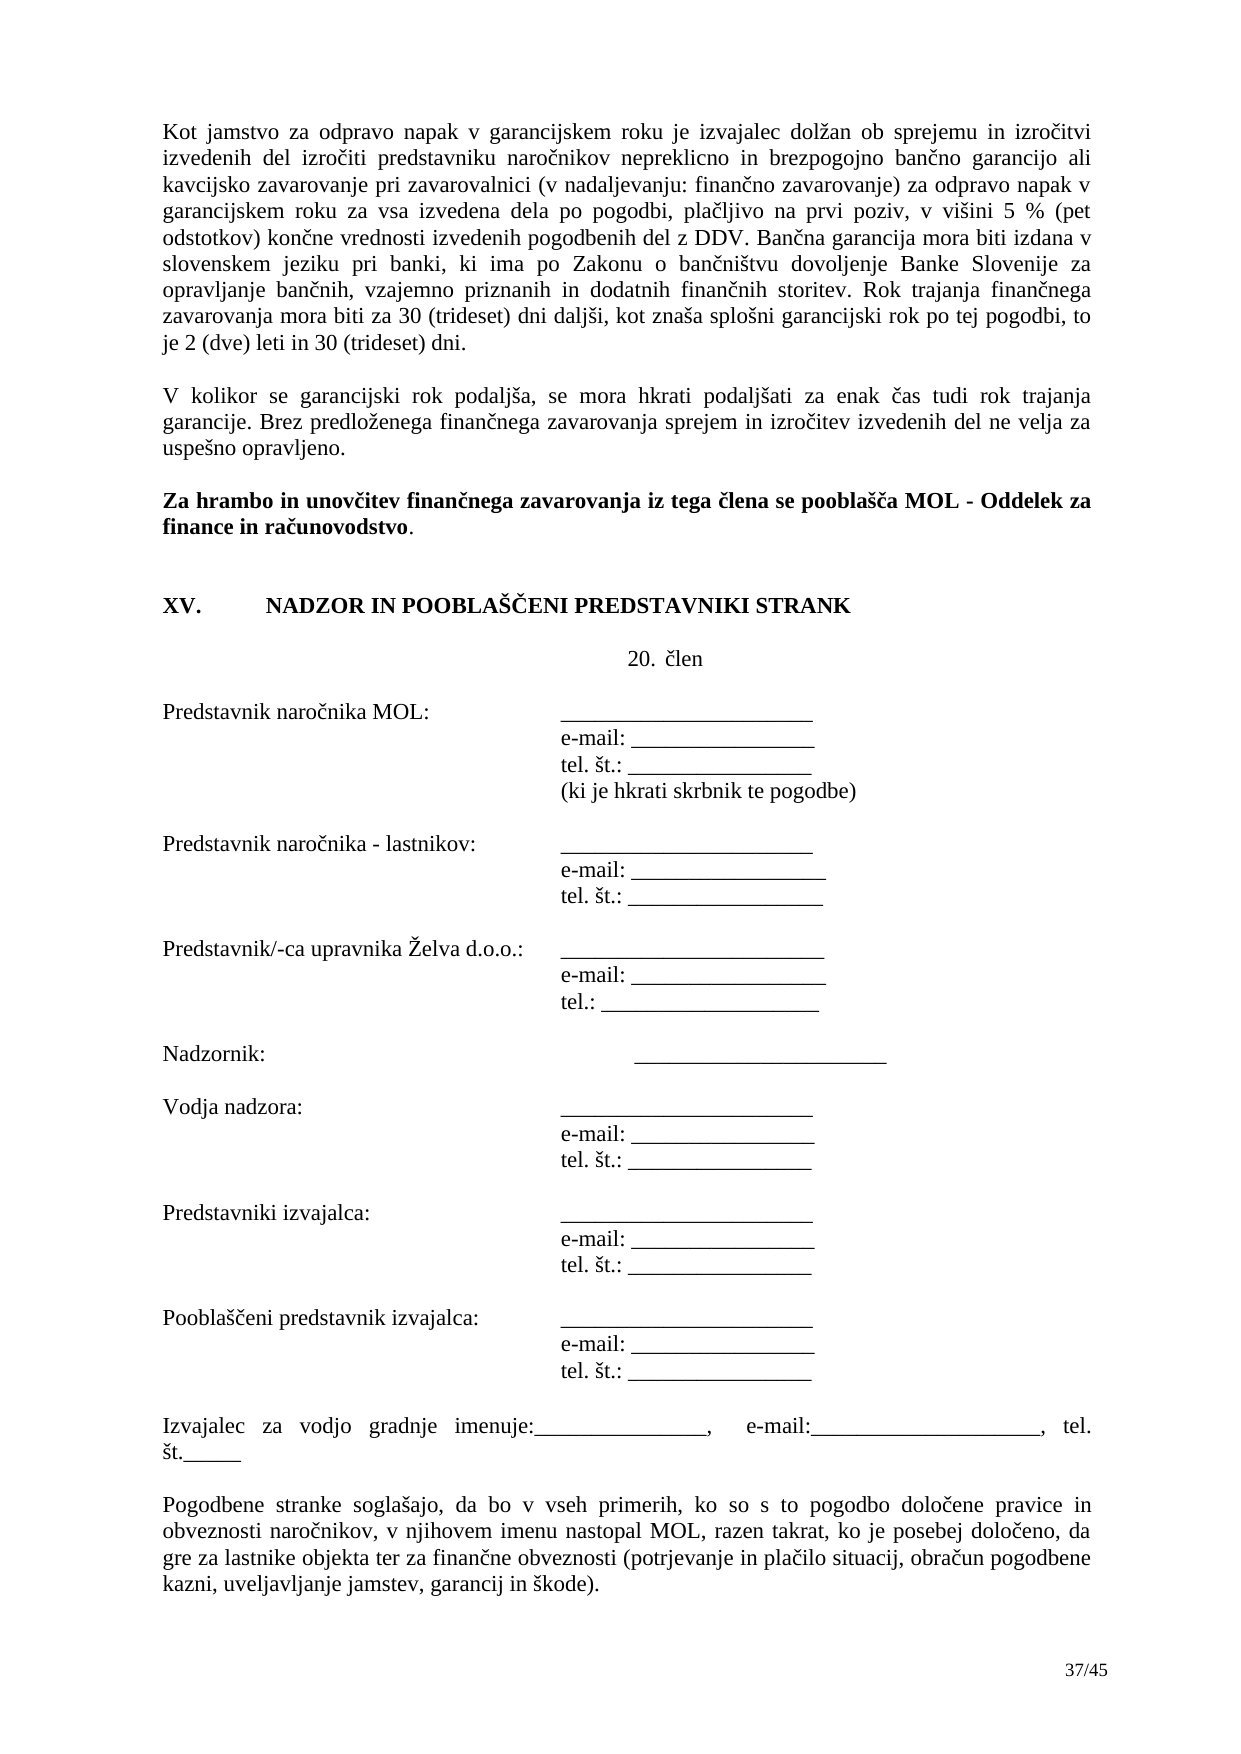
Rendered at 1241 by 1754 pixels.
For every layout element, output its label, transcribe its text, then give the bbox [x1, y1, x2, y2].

text Izvajalec za vodjo gradnje imenuje:_______________, e-mail:____________________, tel. št._____ [162, 1412, 1093, 1464]
text (ki je hkrati skrbnik te pogodbe) [162, 777, 1093, 803]
text tel. št.: ________________ [162, 1146, 1093, 1172]
text Vodja nadzora: ______________________ [162, 1093, 1093, 1119]
text e-mail: ________________ [162, 1225, 1107, 1251]
list člen [237, 645, 1093, 672]
text tel. št.: ________________ [162, 1357, 1107, 1383]
text tel. št.: ________________ [162, 751, 1093, 777]
text tel. št.: _________________ [162, 882, 1093, 909]
text e-mail: ________________ [162, 724, 1093, 751]
text tel.: ___________________ [162, 988, 1093, 1014]
text Predstavnik naročnika MOL: ______________________ [162, 698, 1093, 724]
text Predstavnik/-ca upravnika Želva d.o.o.: _______________________ [162, 935, 1093, 961]
text Kot jamstvo za odpravo napak v garancijskem roku je izvajalec dolžan ob sprejemu in izročitvi izvedenih del izročiti predstavniku naročnikov nepreklicno in brezpogojno bančno garancijo ali kavcijsko zavarovanje pri zavarovalnici (v nadaljevanju: finančno zavarovanje) za odpravo napak v garancijskem roku za vsa izvedena dela po pogodbi, plačljivo na prvi poziv, v višini 5 % (pet odstotkov) končne vrednosti izvedenih pogodbenih del z DDV. Bančna garancija mora biti izdana v slovenskem jeziku pri banki, ki ima po Zakonu o bančništvu dovoljenje Banke Slovenije za opravljanje bančnih, vzajemno priznanih in dodatnih finančnih storitev. Rok trajanja finančnega zavarovanja mora biti za 30 (trideset) dni daljši, kot znaša splošni garancijski rok po tej pogodbi, to je 2 (dve) leti in 30 (trideset) dni. [162, 118, 1093, 355]
text Nadzornik: ______________________ [162, 1041, 1093, 1067]
text e-mail: _________________ [162, 856, 1093, 882]
text Predstavniki izvajalca: ______________________ [162, 1199, 1107, 1225]
text Predstavnik naročnika - lastnikov: ______________________ [162, 830, 1093, 856]
text e-mail: ________________ [162, 1119, 1093, 1146]
text Pogodbene stranke soglašajo, da bo v vseh primerih, ko so s to pogodbo določene pravice in obveznosti naročnikov, v njihovem imenu nastopal MOL, razen takrat, ko je posebej določeno, da gre za lastnike objekta ter za finančne obveznosti (potrjevanje in plačilo situacij, obračun pogodbene kazni, uveljavljanje jamstev, garancij in škode). [162, 1491, 1093, 1596]
text XV. NADZOR IN POOBLAŠČENI PREDSTAVNIKI STRANK [162, 592, 1093, 619]
text e-mail: ________________ [162, 1330, 1107, 1357]
text Za hrambo in unovčitev finančnega zavarovanja iz tega člena se pooblašča MOL - Oddelek za finance in računovodstvo. [162, 487, 1093, 540]
text Pooblaščeni predstavnik izvajalca: ______________________ [162, 1304, 1107, 1330]
text tel. št.: ________________ [162, 1251, 1107, 1278]
text V kolikor se garancijski rok podaljša, se mora hkrati podaljšati za enak čas tudi rok trajanja garancije. Brez predloženega finančnega zavarovanja sprejem in izročitev izvedenih del ne velja za uspešno opravljeno. [162, 382, 1093, 461]
text e-mail: _________________ [162, 961, 1093, 988]
